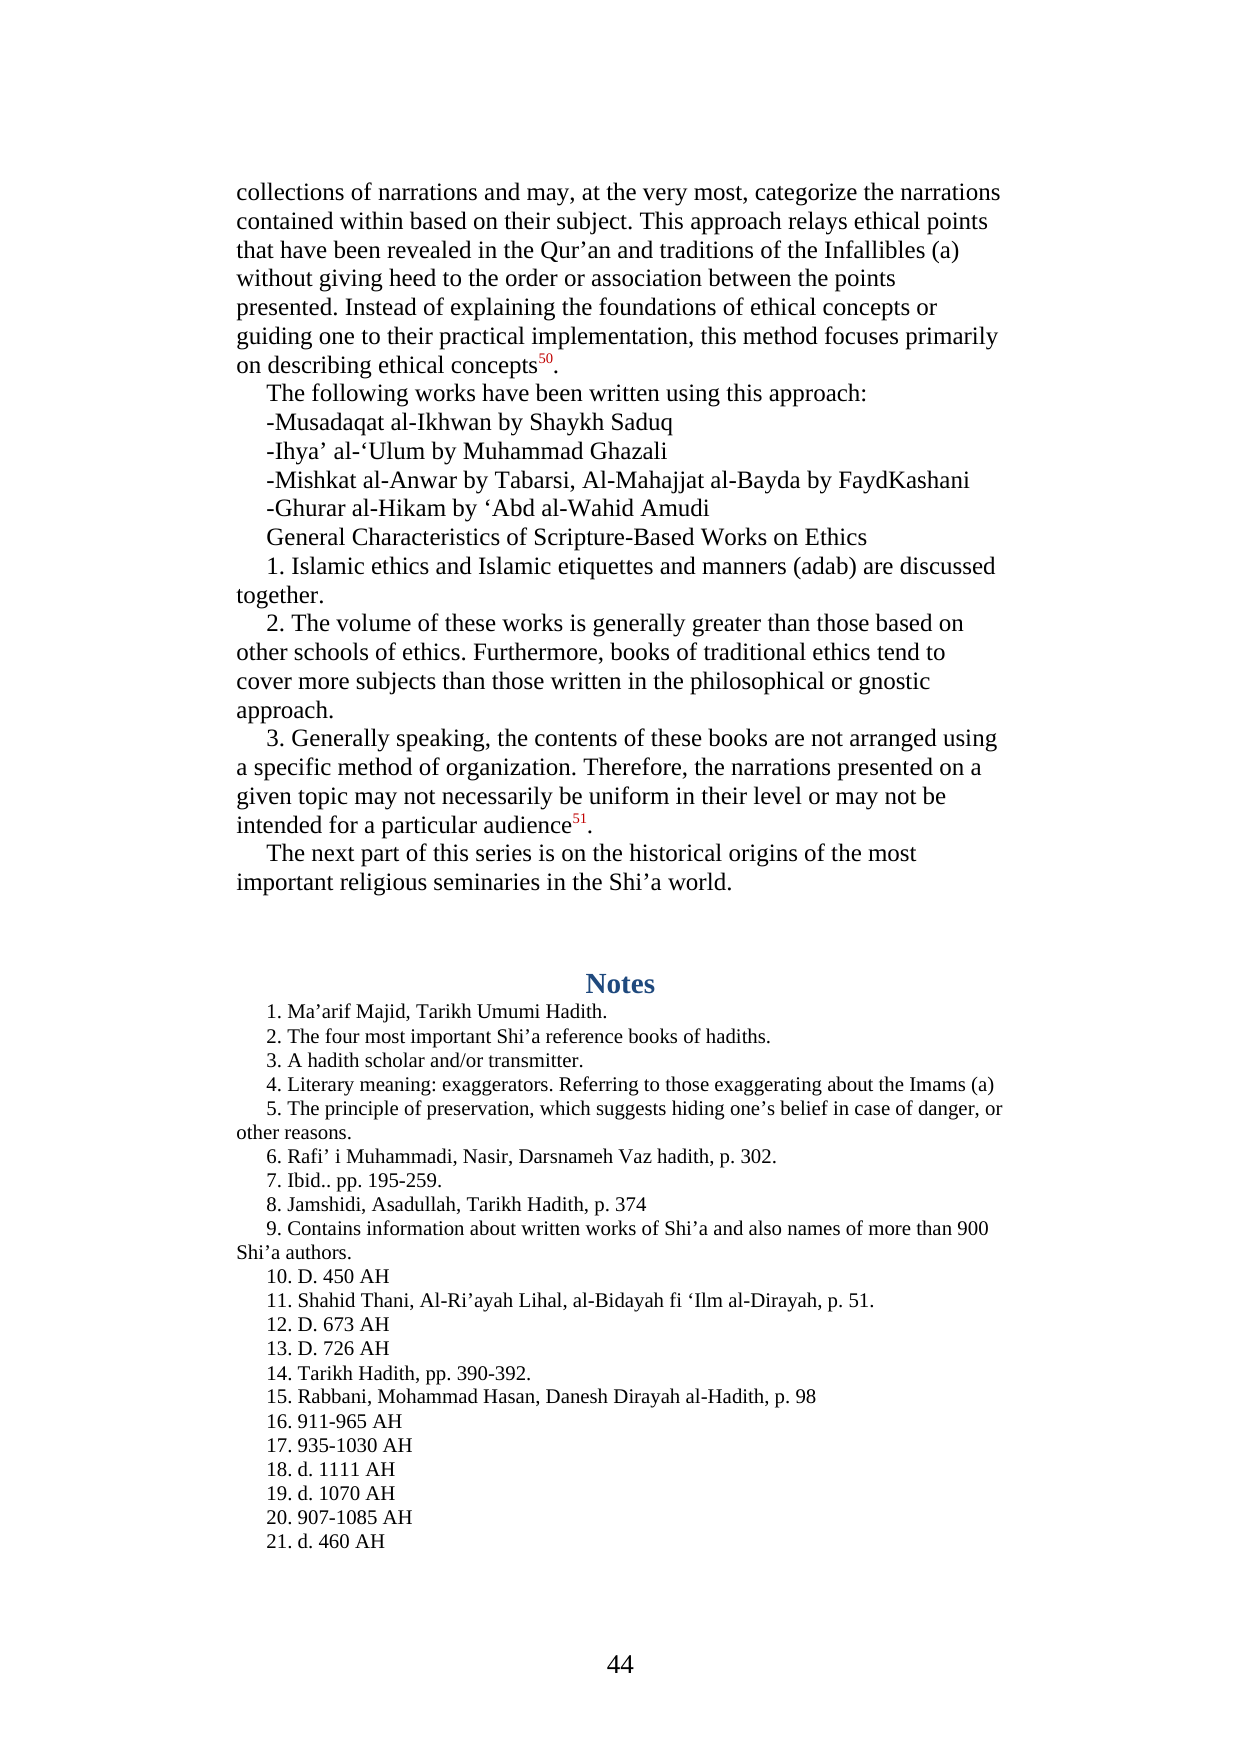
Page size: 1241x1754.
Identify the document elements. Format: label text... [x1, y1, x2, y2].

text 6. Rafi’ i Muhammadi, Nasir, Darsnameh Vaz hadith, p. 302. [236, 1144, 1004, 1168]
text 20. 907-1085 AH [236, 1505, 1004, 1529]
text 12. D. 673 AH [236, 1312, 1004, 1336]
text 2. The volume of these works is generally greater than those based on other schools of ethics. Furthermore, books of traditional ethics tend to cover more subjects than those written in the philosophical or gnostic approach. [236, 608, 1004, 723]
text 3. A hadith scholar and/or transmitter. [236, 1048, 1004, 1072]
text 18. d. 1111 AH [236, 1457, 1004, 1481]
text 11. Shahid Thani, Al-Ri’ayah Lihal, al-Bidayah fi ‘Ilm al-Dirayah, p. 51. [236, 1288, 1004, 1312]
subtitle Notes [236, 966, 1004, 999]
text 19. d. 1070 AH [236, 1481, 1004, 1505]
text 21. d. 460 AH [236, 1529, 1004, 1553]
text The following works have been written using this approach: [236, 378, 1004, 407]
text -Ghurar al-Hikam by ‘Abd al-Wahid Amudi [236, 493, 1004, 522]
text 7. Ibid.. pp. 195-259. [236, 1168, 1004, 1192]
text 14. Tarikh Hadith, pp. 390-392. [236, 1360, 1004, 1384]
text 15. Rabbani, Mohammad Hasan, Danesh Dirayah al-Hadith, p. 98 [236, 1384, 1004, 1408]
text -Musadaqat al-Ikhwan by Shaykh Saduq [236, 407, 1004, 436]
text 5. The principle of preservation, which suggests hiding one’s belief in case of danger, or other reasons. [236, 1096, 1004, 1144]
text The next part of this series is on the historical origins of the most important religious seminaries in the Shi’a world. [236, 838, 1004, 896]
text General Characteristics of Scripture-Based Works on Ethics [236, 522, 1004, 551]
text 13. D. 726 AH [236, 1336, 1004, 1360]
text 16. 911-965 AH [236, 1408, 1004, 1433]
text 1. Islamic ethics and Islamic etiquettes and manners (adab) are discussed together. [236, 551, 1004, 608]
text -Ihya’ al-‘Ulum by Muhammad Ghazali [236, 436, 1004, 465]
text 17. 935-1030 AH [236, 1433, 1004, 1457]
text 9. Contains information about written works of Shi’a and also names of more than 900 Shi’a authors. [236, 1216, 1004, 1264]
text 1. Ma’arif Majid, Tarikh Umumi Hadith. [236, 999, 1004, 1023]
text 3. Generally speaking, the contents of these books are not arranged using a specific method of organization. Therefore, the narrations presented on a given topic may not necessarily be uniform in their level or may not be intended for a particular audience51. [236, 723, 1004, 838]
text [236, 177, 1004, 378]
text -Mishkat al-Anwar by Tabarsi, Al-Mahajjat al-Bayda by FaydKashani [236, 465, 1004, 493]
text 8. Jamshidi, Asadullah, Tarikh Hadith, p. 374 [236, 1192, 1004, 1216]
text 10. D. 450 AH [236, 1264, 1004, 1288]
text 4. Literary meaning: exaggerators. Referring to those exaggerating about the Imams (a) [236, 1072, 1004, 1096]
text 2. The four most important Shi’a reference books of hadiths. [236, 1023, 1004, 1048]
